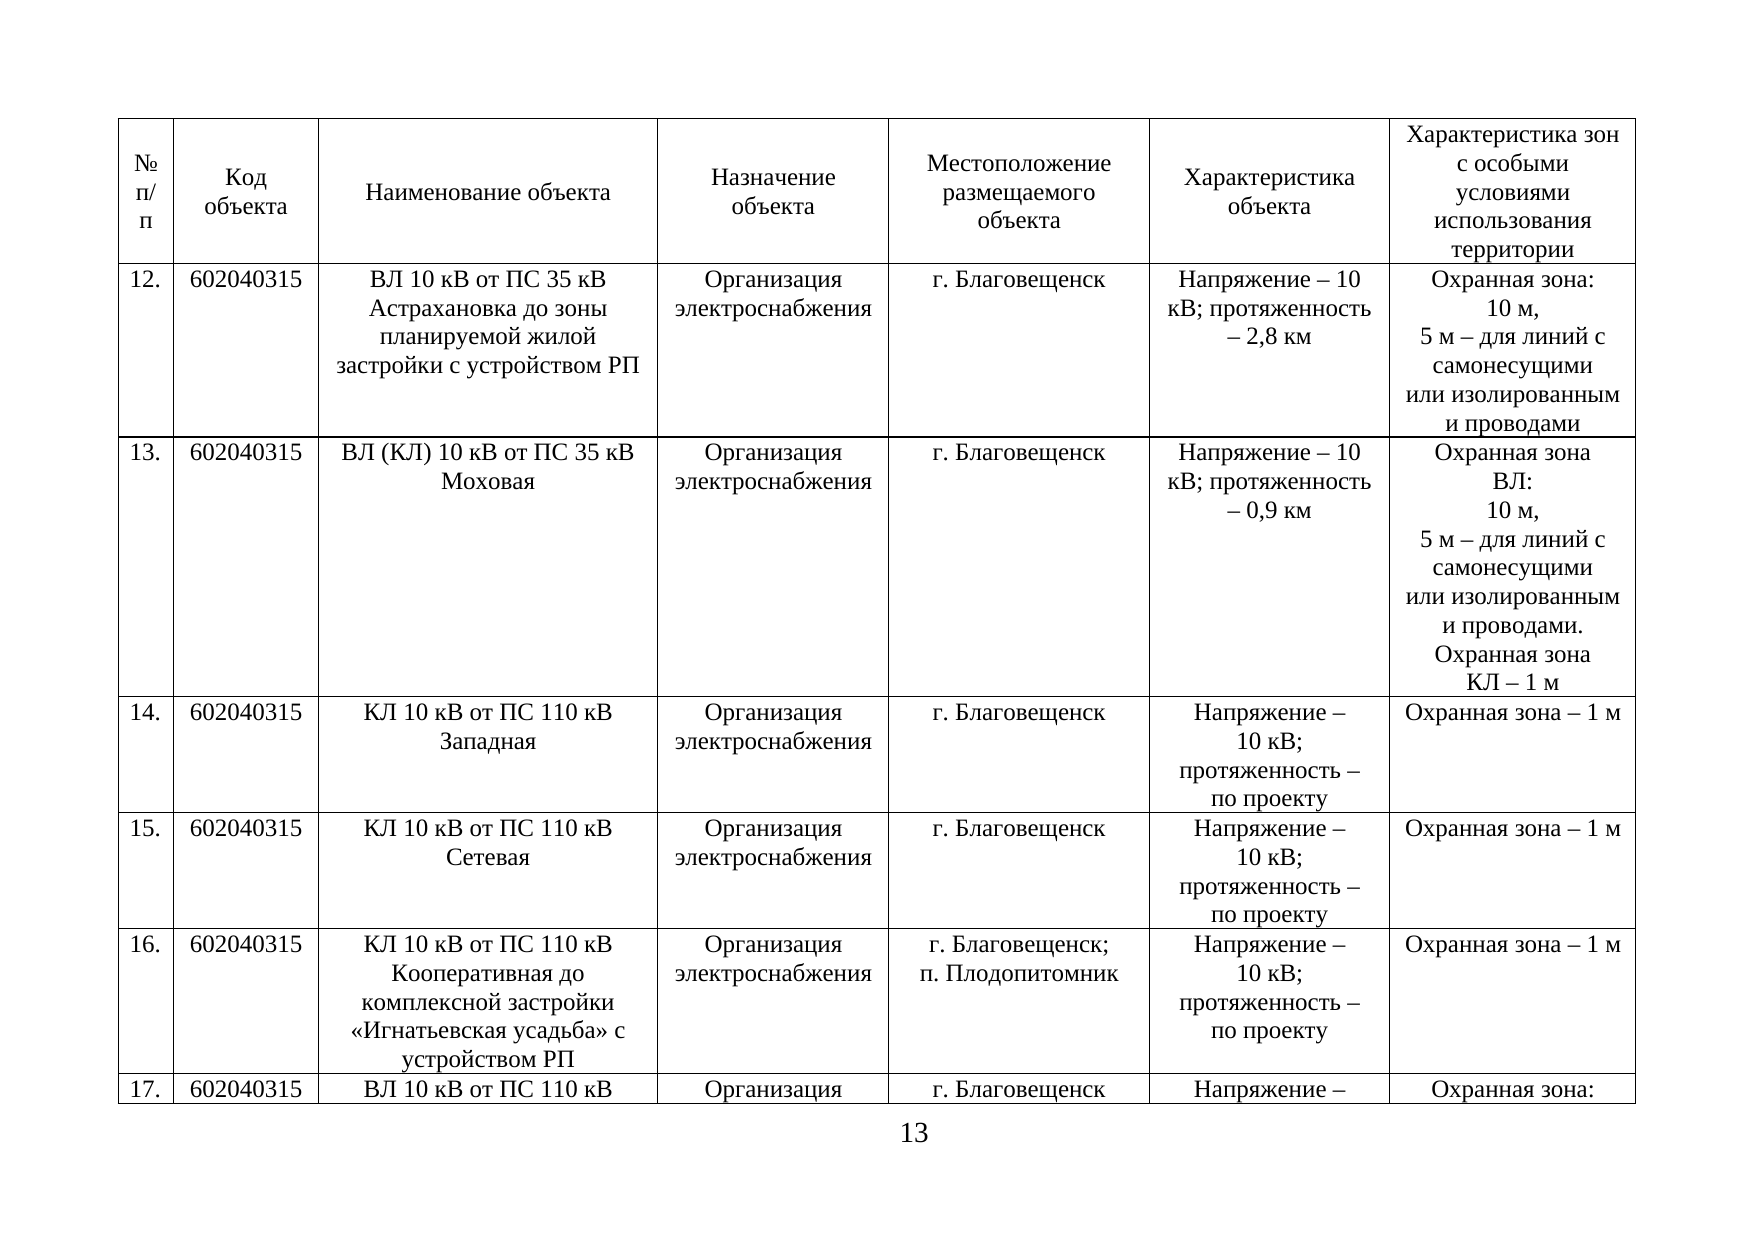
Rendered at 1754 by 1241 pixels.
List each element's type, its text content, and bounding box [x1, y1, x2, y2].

table_cell 602040315 [174, 438, 318, 696]
table_cell Организация электроснабжения [658, 929, 888, 1073]
table_cell Напряжение – 10 кВ; протяженность – по проекту [1150, 697, 1389, 812]
table_cell КЛ 10 кВ от ПС 110 кВ Западная [319, 697, 657, 812]
table_cell Напряжение – 10 кВ; протяженность – по проекту [1150, 929, 1389, 1073]
table_cell [119, 697, 173, 812]
table_cell ВЛ 10 кВ от ПС 110 кВ Кооперативная [319, 1074, 657, 1103]
table_cell 602040315 [174, 697, 318, 812]
table_header Местоположение размещаемого объекта [889, 119, 1149, 263]
table_cell Напряжение – 10 кВ; протяженность – 2,8 км [1150, 264, 1389, 436]
table_cell г. Благовещенск [889, 813, 1149, 928]
table_cell Охранная зона – 1 м [1390, 929, 1635, 1073]
table_cell г. Благовещенск; п. Плодопитомник [889, 929, 1149, 1073]
table_header Код объекта [174, 119, 318, 263]
table_cell г. Благовещенск [889, 697, 1149, 812]
table_cell ВЛ 10 кВ от ПС 35 кВ Астрахановка до зоны планируемой жилой застройки с устройством РП [319, 264, 657, 436]
table_cell [119, 438, 173, 696]
table_header Характеристика зон с особыми условиями использования территории [1390, 119, 1635, 263]
table_cell 602040315 [174, 264, 318, 436]
table_cell Напряжение – 10 кВ; протяженность – по проекту [1150, 813, 1389, 928]
table_cell Организация электроснабжения [658, 813, 888, 928]
table_cell 602040315 [174, 1074, 318, 1103]
table_header Характеристика объекта [1150, 119, 1389, 263]
table_cell Организация электроснабжения [658, 1074, 888, 1103]
table_cell Охранная зона: 10 м, 5 м – для линий с самонесущими или изолированными проводами [1390, 1074, 1635, 1103]
table_cell Напряжение – 10 кВ; протяженность – 0,9 км [1150, 438, 1389, 696]
table_cell Организация электроснабжения [658, 697, 888, 812]
table_cell КЛ 10 кВ от ПС 110 кВ Кооперативная до комплексной застройки «Игнатьевская усадьба» с устройством РП [319, 929, 657, 1073]
table_cell Охранная зона: 10 м, 5 м – для линий с самонесущими или изолированными проводами [1390, 264, 1635, 436]
table_cell 602040315 [174, 813, 318, 928]
table_header Назначение объекта [658, 119, 888, 263]
table_header Наименование объекта [319, 119, 657, 263]
table_cell Охранная зона ВЛ: 10 м, 5 м – для линий с самонесущими или изолированными проводами. Охранная зона КЛ – 1 м [1390, 438, 1635, 696]
table_cell [119, 264, 173, 436]
table_cell [119, 813, 173, 928]
table_cell г. Благовещенск [889, 438, 1149, 696]
table_cell 602040315 [174, 929, 318, 1073]
table_cell Охранная зона – 1 м [1390, 813, 1635, 928]
table_header № п/п [119, 119, 173, 263]
table_cell КЛ 10 кВ от ПС 110 кВ Сетевая [319, 813, 657, 928]
table_cell г. Благовещенск [889, 264, 1149, 436]
table_cell Организация электроснабжения [658, 264, 888, 436]
table_cell г. Благовещенск [889, 1074, 1149, 1103]
table_cell [119, 929, 173, 1073]
table_cell ВЛ (КЛ) 10 кВ от ПС 35 кВ Моховая [319, 438, 657, 696]
table_cell Напряжение – 10 кВ; протяженность – по проекту [1150, 1074, 1389, 1103]
table_cell Охранная зона – 1 м [1390, 697, 1635, 812]
table_cell Организация электроснабжения [658, 438, 888, 696]
table_cell [119, 1074, 173, 1103]
